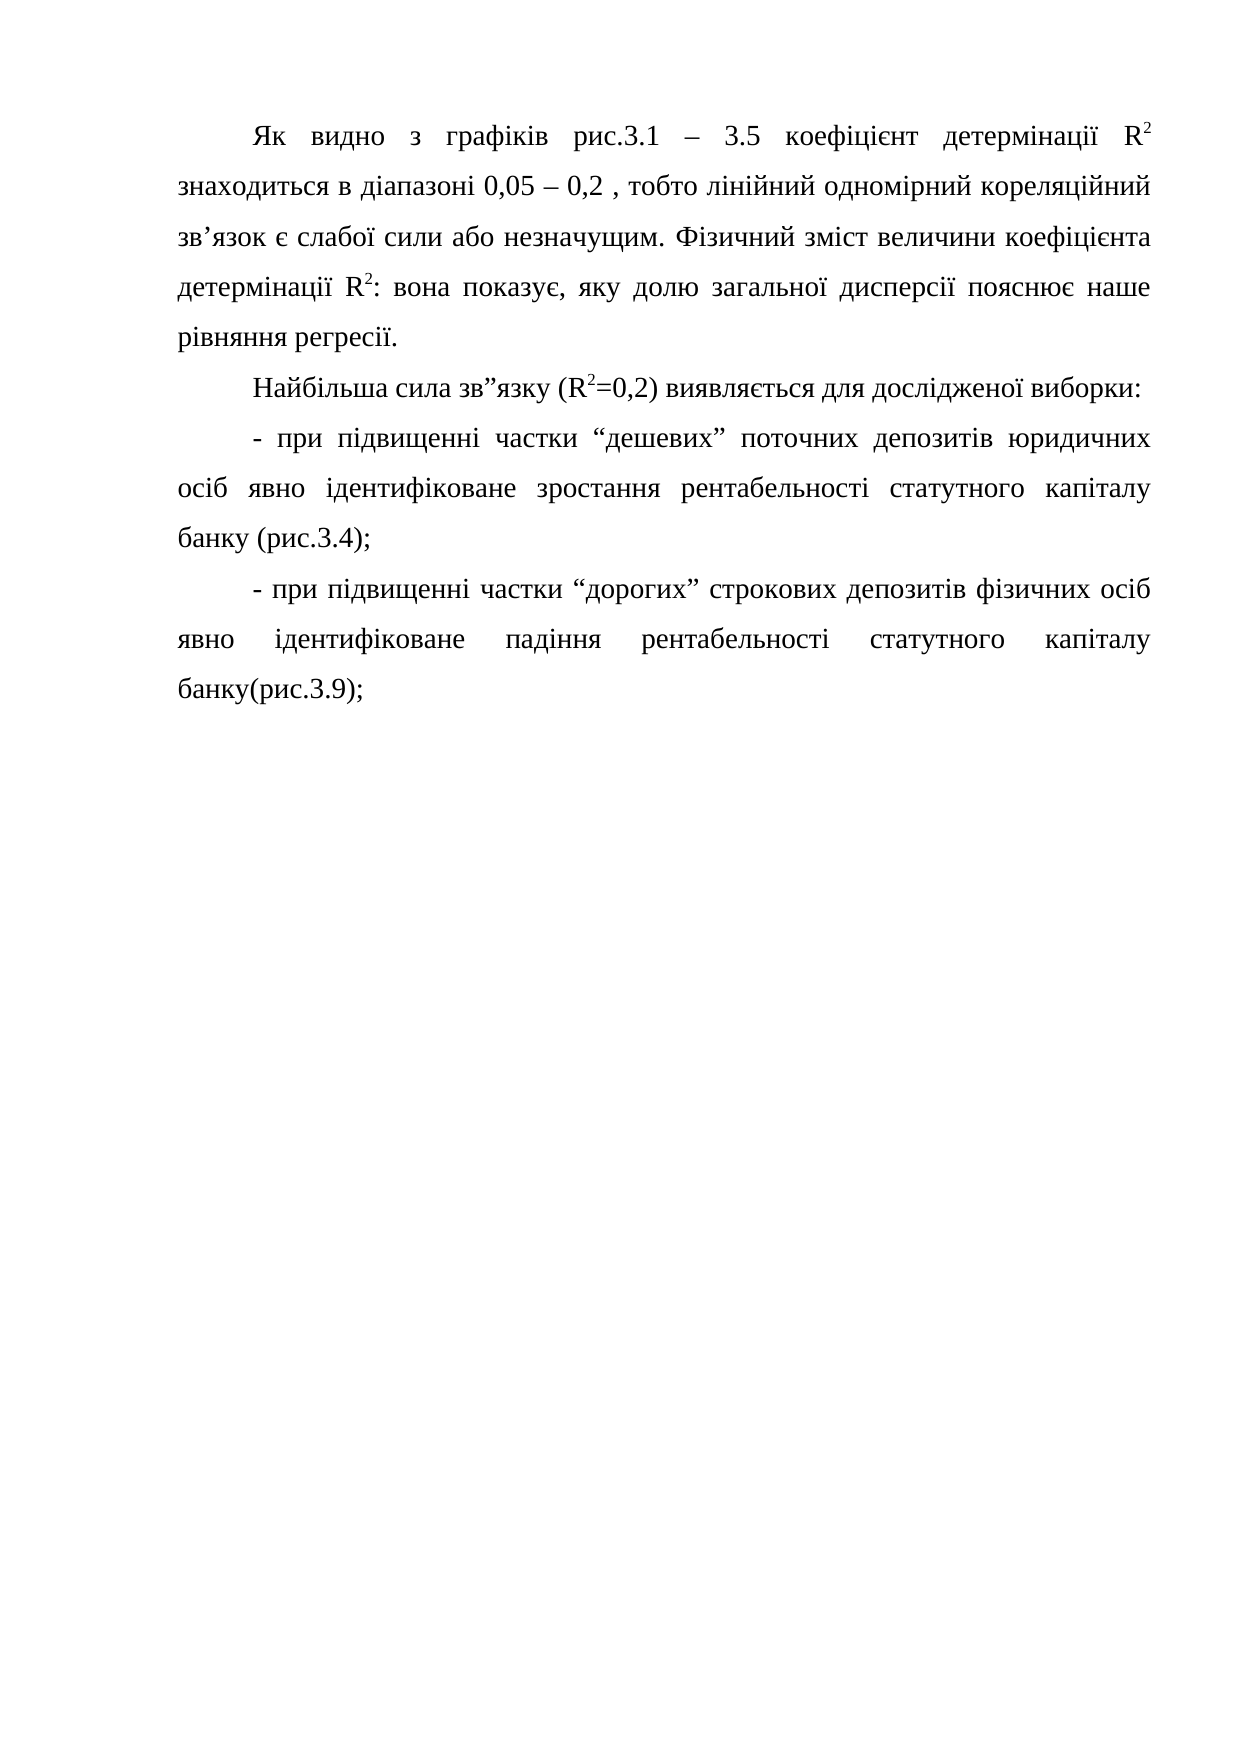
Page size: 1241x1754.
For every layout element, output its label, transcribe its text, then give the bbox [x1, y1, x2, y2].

text - при підвищенні частки “дешевих” поточних депозитів юридичних осіб явно ідентифіковане зростання рентабельності статутного капіталу банку (рис.3.4); [177, 420, 1152, 554]
text Як видно з графіків рис.3.1 – 3.5 коефіцієнт детермінації R2 знаходиться в діапазоні 0,05 – 0,2 , тобто лінійний одномірний кореляційний зв’язок є слабої сили або незначущим. Фізичний зміст величини коефіцієнта детермінації R2: вона показує, яку долю загальної дисперсії пояснює наше рівняння регресії. [177, 118, 1152, 353]
text Найбільша сила зв”язку (R2=0,2) виявляється для дослідженої виборки: [177, 370, 1152, 403]
text - при підвищенні частки “дорогих” строкових депозитів фізичних осіб явно ідентифіковане падіння рентабельності статутного капіталу банку(рис.3.9); [177, 571, 1152, 705]
